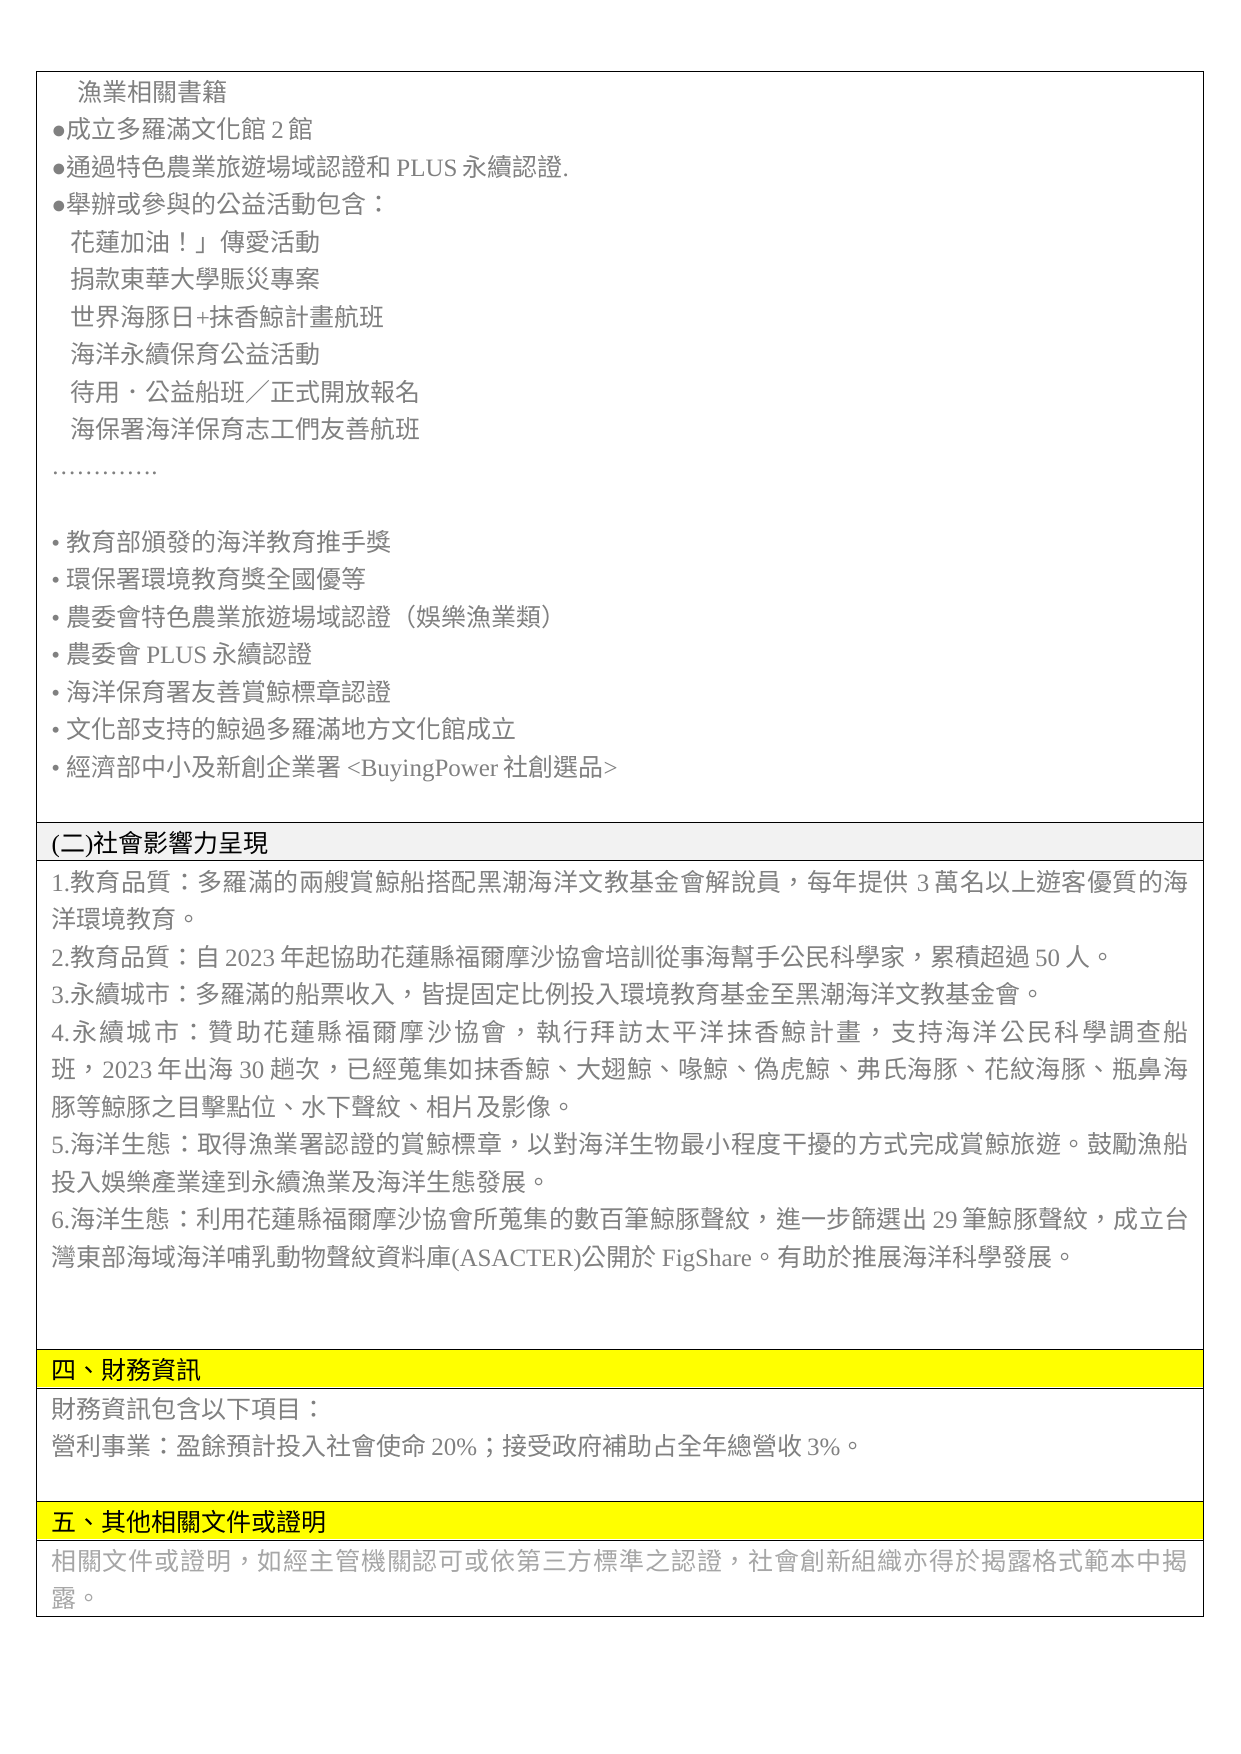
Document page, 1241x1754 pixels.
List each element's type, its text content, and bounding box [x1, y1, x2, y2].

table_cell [37, 72, 1203, 822]
table_cell 四、財務資訊 [37, 1350, 1203, 1387]
table_cell 1.教育品質：多羅滿的兩艘賞鯨船搭配黑潮海洋文教基金會解說員，每年提供3萬名以上遊客優質的海洋環境教育。 2.教育品質：自2023年起協助花蓮縣福爾摩沙協會培訓從事海幫手公民科學家，累積超過50人。 3.永續城市：多羅滿的船票收入，皆提固定比例投入環境教育基金至黑潮海洋文教基金會。 4.永續城市：贊助花蓮縣福爾摩沙協會，執行拜訪太平洋抹香鯨計畫，支持海洋公民科學調查船班，2023年出海30趟次，已經蒐集如抹香鯨、大翅鯨、喙鯨、偽虎鯨、弗氏海豚、花紋海豚、瓶鼻海豚等鯨豚之目擊點位、水下聲紋、相片及影像。 5.海洋生態：取得漁業署認證的賞鯨標章，以對海洋生物最小程度干擾的方式完成賞鯨旅遊。鼓勵漁船投入娛樂產業達到永續漁業及海洋生態發展。 6.海洋生態：利用花蓮縣福爾摩沙協會所蒐集的數百筆鯨豚聲紋，進一步篩選出29筆鯨豚聲紋，成立台灣東部海域海洋哺乳動物聲紋資料庫(ASACTER)公開於FigShare。有助於推展海洋科學發展。 [37, 861, 1203, 1349]
table_cell 財務資訊包含以下項目： 營利事業：盈餘預計投入社會使命20%；接受政府補助占全年總營收3%。 [37, 1389, 1203, 1501]
table_cell 相關文件或證明，如經主管機關認可或依第三方標準之認證，社會創新組織亦得於揭露格式範本中揭露。 [37, 1541, 1203, 1616]
table_cell 五、其他相關文件或證明 [37, 1502, 1203, 1539]
table_cell (二)社會影響力呈現 [37, 823, 1203, 860]
